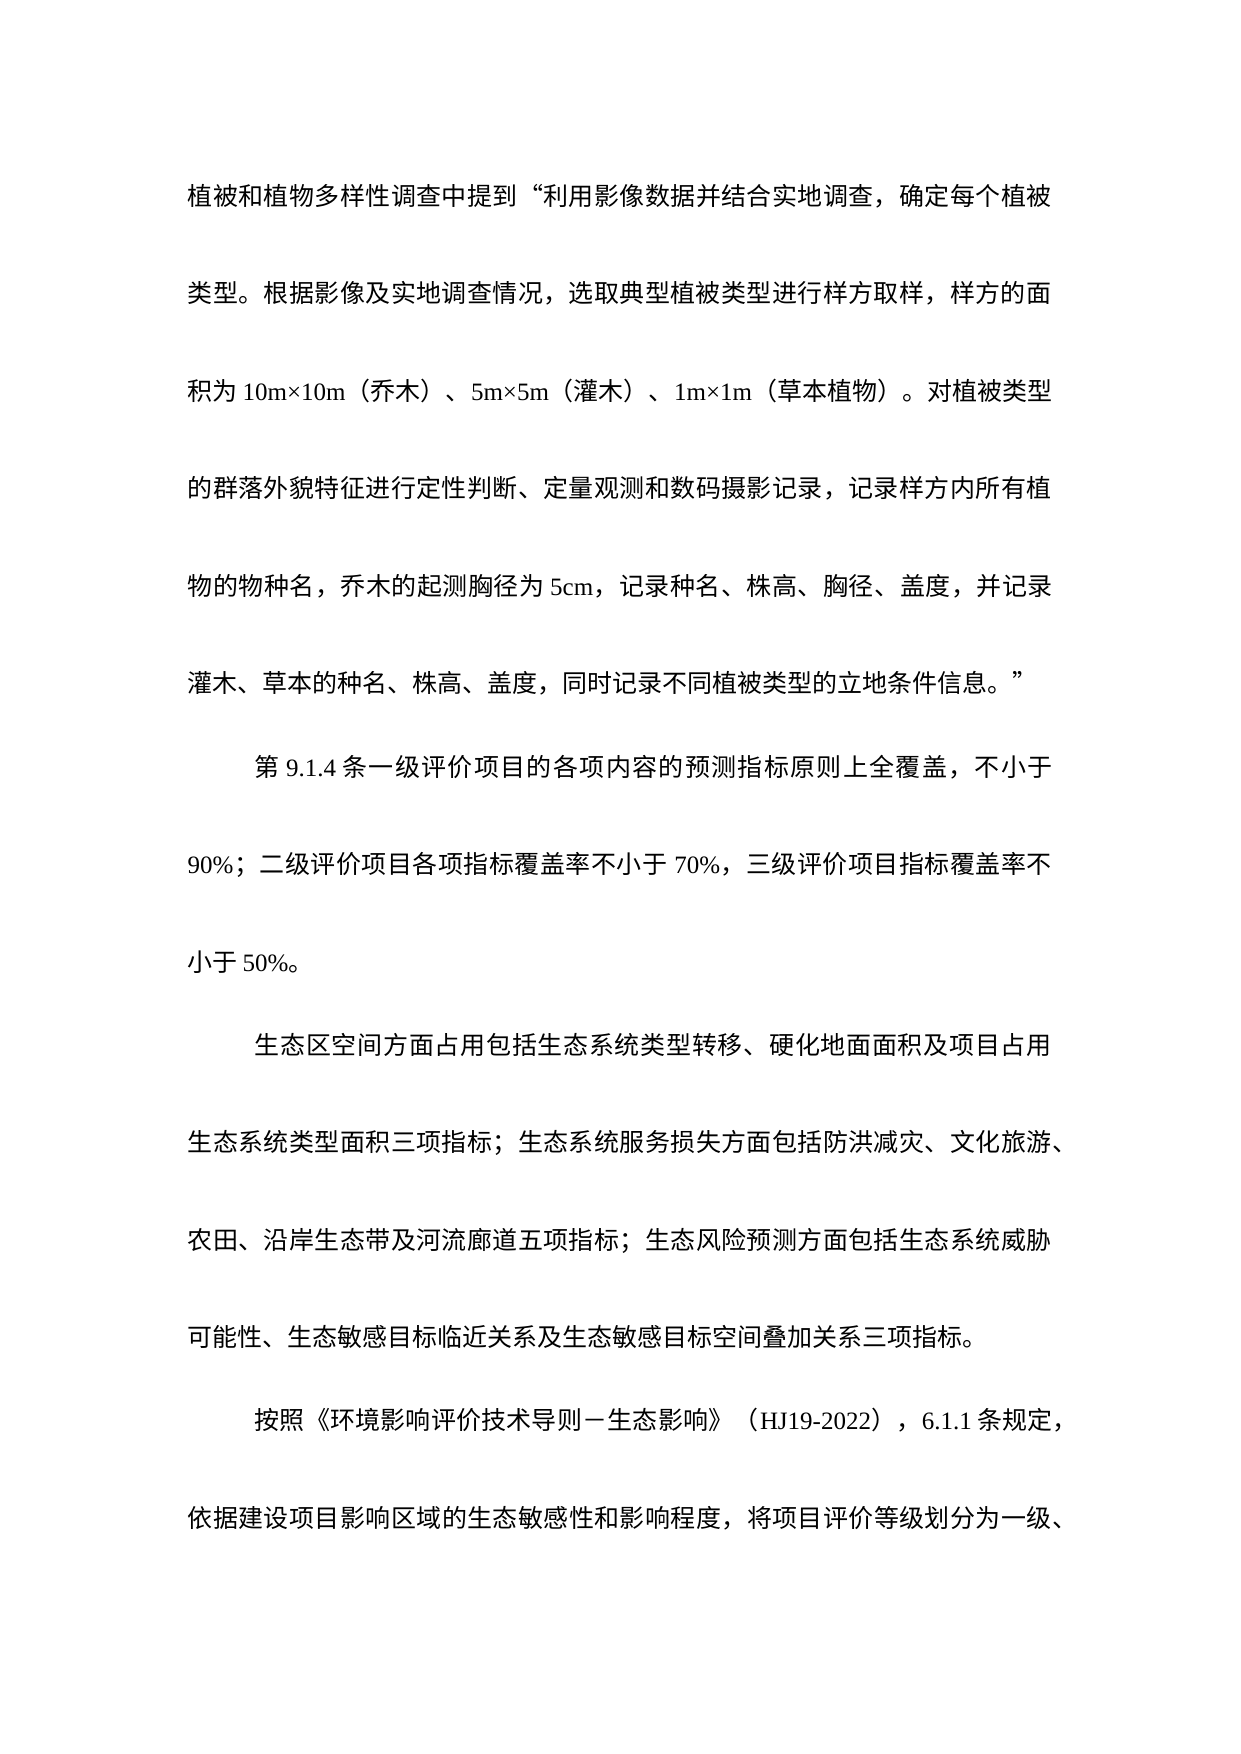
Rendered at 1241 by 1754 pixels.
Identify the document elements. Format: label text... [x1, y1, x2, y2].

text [187, 162, 1053, 714]
text 第9.1.4条一级评价项目的各项内容的预测指标原则上全覆盖，不小于90%；二级评价项目各项指标覆盖率不小于70%，三级评价项目指标覆盖率不小于50%。 [187, 733, 1053, 993]
text 生态区空间方面占用包括生态系统类型转移、硬化地面面积及项目占用生态系统类型面积三项指标；生态系统服务损失方面包括防洪减灾、文化旅游、农田、沿岸生态带及河流廊道五项指标；生态风险预测方面包括生态系统威胁可能性、生态敏感目标临近关系及生态敏感目标空间叠加关系三项指标。 [187, 1011, 1053, 1368]
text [187, 1386, 1053, 1549]
